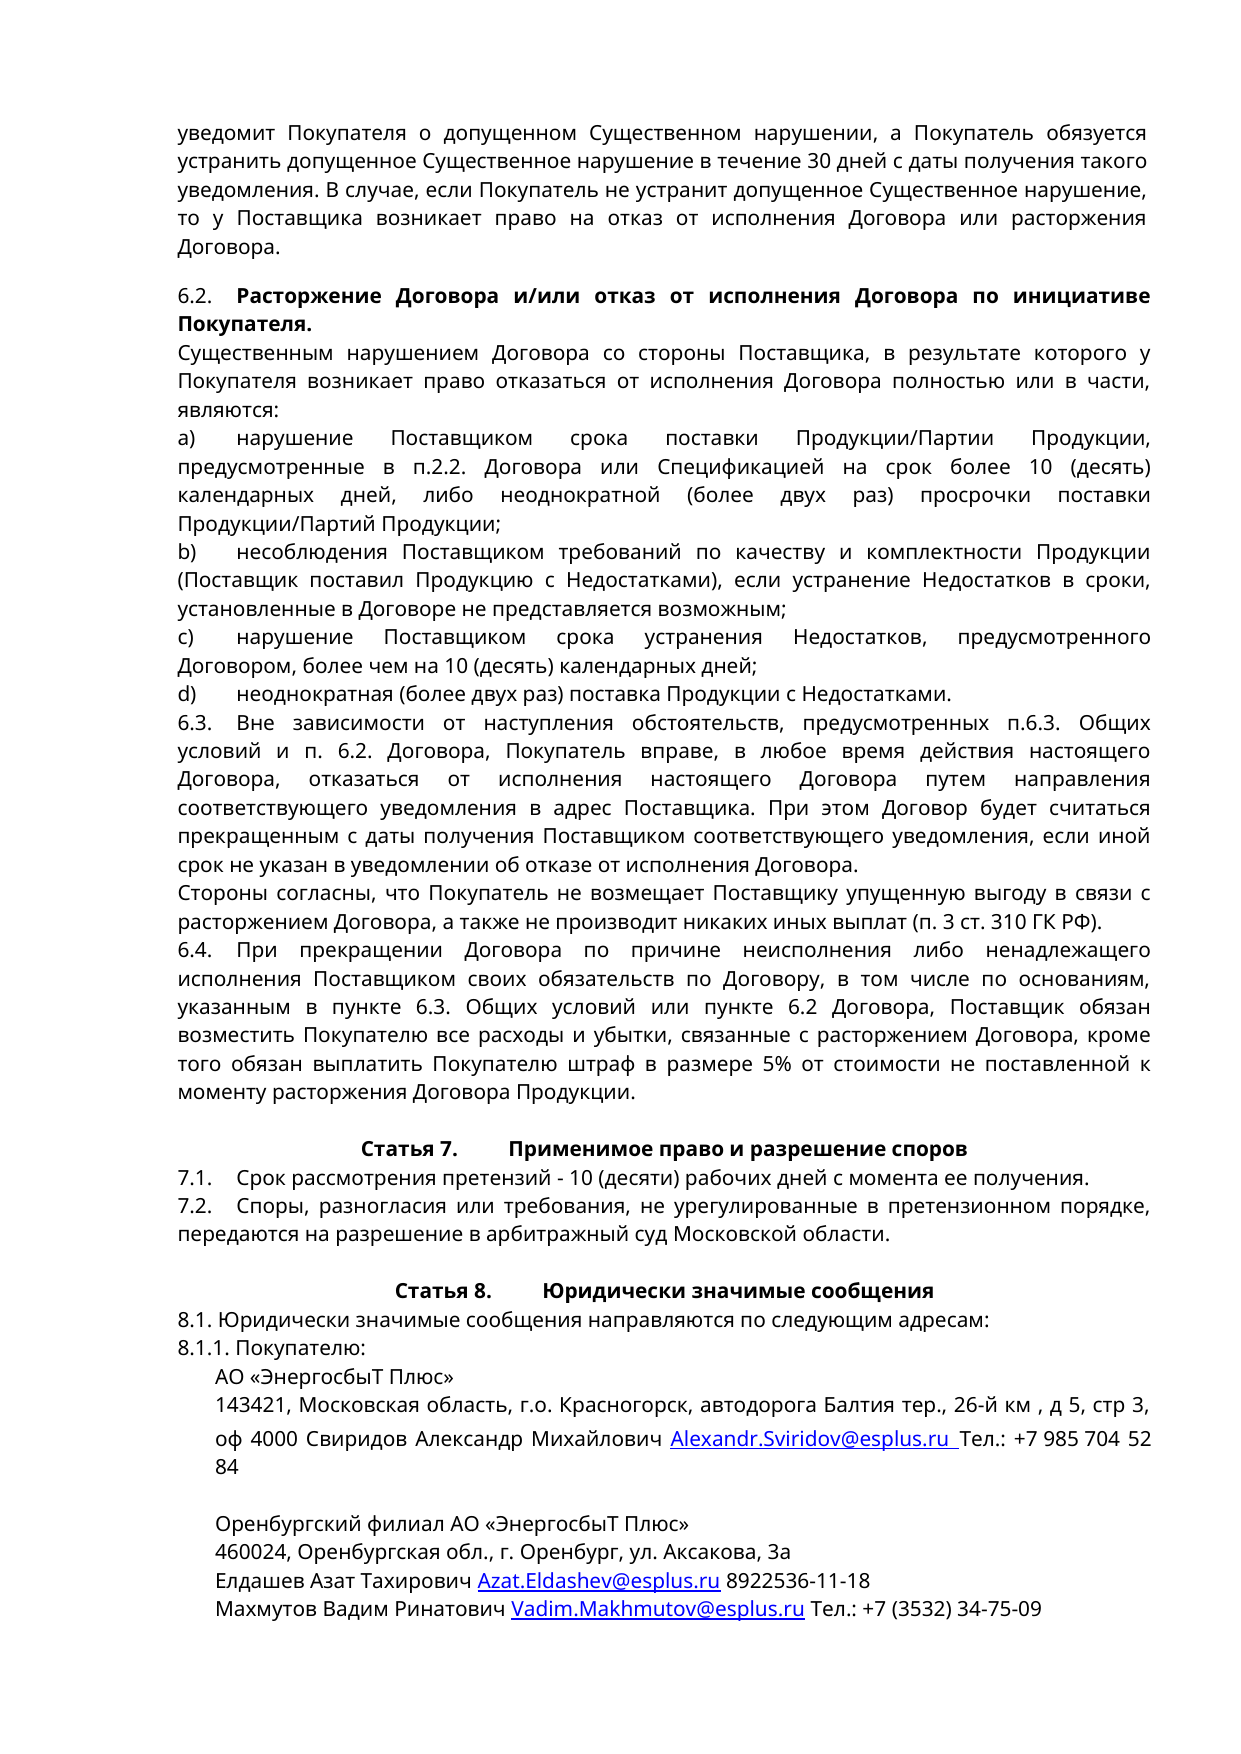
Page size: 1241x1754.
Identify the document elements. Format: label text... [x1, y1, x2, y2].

list неоднократная (более двух раз) поставка Продукции с Недостатками. [177, 679, 1152, 708]
text АО «ЭнергосбыТ Плюс» [215, 1362, 1152, 1390]
list несоблюдения Поставщиком требований по качеству и комплектности Продукции (Поставщик поставил Продукцию с Недостатками), если устранение Недостатков в сроки, установленные в Договоре не представляется возможным; [177, 537, 1152, 622]
list Юридически значимые сообщения [177, 1276, 1152, 1305]
list нарушение Поставщиком срока поставки Продукции/Партии Продукции, предусмотренные в п.2.2. Договора или Спецификацией на срок более 10 (десять) календарных дней, либо неоднократной (более двух раз) просрочки поставки Продукции/Партий Продукции; [177, 423, 1152, 537]
list Стороны согласны, что Покупатель не возмещает Поставщику упущенную выгоду в связи с расторжением Договора, а также не производит никаких иных выплат (п. 3 ст. 310 ГК РФ). [177, 878, 1152, 935]
list Применимое право и разрешение споров [177, 1134, 1152, 1163]
list Вне зависимости от наступления обстоятельств, предусмотренных п.6.3. Общих условий и п. 6.2. Договора, Покупатель вправе, в любое время действия настоящего Договора, отказаться от исполнения настоящего Договора путем направления соответствующего уведомления в адрес Поставщика. При этом Договор будет считаться прекращенным с даты получения Поставщиком соответствующего уведомления, если иной срок не указан в уведомлении об отказе от исполнения Договора. [177, 708, 1152, 878]
list Споры, разногласия или требования, не урегулированные в претензионном порядке, передаются на разрешение в арбитражный суд Московской области. [177, 1191, 1152, 1248]
list Срок рассмотрения претензий - 10 (десяти) рабочих дней с момента ее получения. [177, 1163, 1152, 1191]
list 8.1.1. Покупателю: [177, 1333, 1152, 1362]
list Существенным нарушением Договора со стороны Поставщика, в результате которого у Покупателя возникает право отказаться от исполнения Договора полностью или в части, являются: [177, 338, 1152, 423]
list Расторжение Договора и/или отказ от исполнения Договора по инициативе Покупателя. [177, 281, 1152, 338]
text 460024, Оренбургская обл., г. Оренбург, ул. Аксакова, 3а [215, 1537, 1152, 1566]
text Махмутов Вадим Ринатович Vadim.Makhmutov@esplus.ru Тел.: +7 (3532) 34-75-09 [215, 1594, 1152, 1623]
list 8.1. Юридически значимые сообщения направляются по следующим адресам: [177, 1305, 1152, 1333]
list нарушение Поставщиком срока устранения Недостатков, предусмотренного Договором, более чем на 10 (десять) календарных дней; [177, 622, 1152, 679]
text Оренбургский филиал АО «ЭнергосбыТ Плюс» [215, 1509, 1152, 1537]
text Елдашев Азат Тахирович Azat.Eldashev@esplus.ru 8922536-11-18 [215, 1566, 1152, 1594]
text 143421, Московская область, г.о. Красногорск, автодорога Балтия тер., 26-й км , д 5, стр 3, оф 4000 Свиридов Александр Михайлович Alexandr.Sviridov@esplus.ru Тел.: +7 985 704 52 84 [215, 1390, 1152, 1481]
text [177, 118, 1148, 260]
list При прекращении Договора по причине неисполнения либо ненадлежащего исполнения Поставщиком своих обязательств по Договору, в том числе по основаниям, указанным в пункте 6.3. Общих условий или пункте 6.2 Договора, Поставщик обязан возместить Покупателю все расходы и убытки, связанные с расторжением Договора, кроме того обязан выплатить Покупателю штраф в размере 5% от стоимости не поставленной к моменту расторжения Договора Продукции. [177, 935, 1152, 1106]
